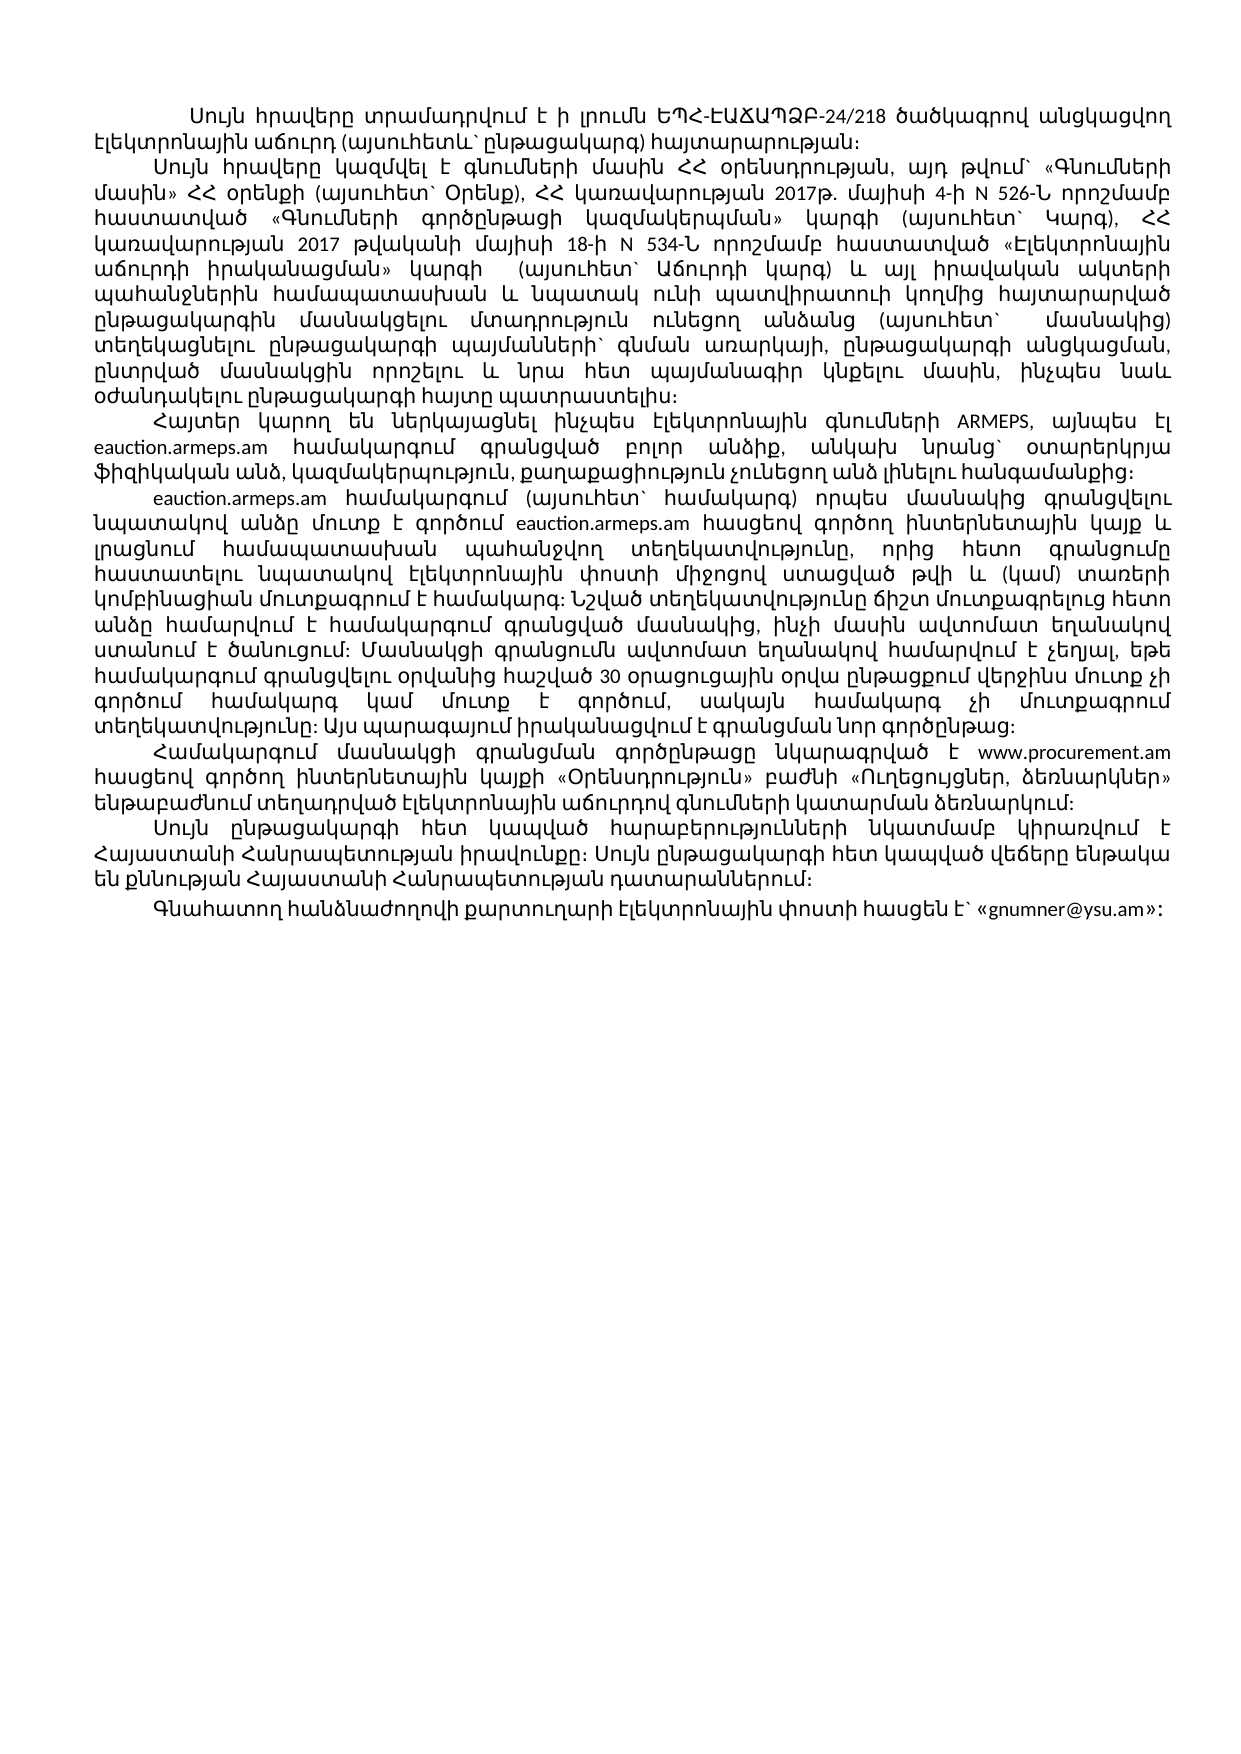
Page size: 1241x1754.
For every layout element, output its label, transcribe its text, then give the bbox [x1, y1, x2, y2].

text Սույն ընթացակարգի հետ կապված հարաբերությունների նկատմամբ կիրառվում է Հայաստանի Հանրապետության իրավունքը։ Սույն ընթացակարգի հետ կապված վեճերը ենթակա են քննության Հայաստանի Հանրապետության դատարաններում։ [94, 815, 1171, 892]
text eauction.armeps.am համակարգում (այսուհետ` համակարգ) որպես մասնակից գրանցվելու նպատակով անձը մուտք է գործում eauction.armeps.am հասցեով գործող ինտերնետային կայք և լրացնում համապատասխան պահանջվող տեղեկատվությունը, որից հետո գրանցումը հաստատելու նպատակով էլեկտրոնային փոստի միջոցով ստացված թվի և (կամ) տառերի կոմբինացիան մուտքագրում է համակարգ: Նշված տեղեկատվությունը ճիշտ մուտքագրելուց հետո անձը համարվում է համակարգում գրանցված մասնակից, ինչի մասին ավտոմատ եղանակով ստանում է ծանուցում: Մասնակցի գրանցումն ավտոմատ եղանակով համարվում է չեղյալ, եթե համակարգում գրանցվելու օրվանից հաշված 30 օրացուցային օրվա ընթացքում վերջինս մուտք չի գործում համակարգ կամ մուտք է գործում, սակայն համակարգ չի մուտքագրում տեղեկատվությունը: Այս պարագայում իրականացվում է գրանցման նոր գործընթաց: [94, 485, 1171, 739]
text Հայտեր կարող են ներկայացնել ինչպես էլեկտրոնային գնումների ARMEPS, այնպես էլ eauction.armeps.am համակարգում գրանցված բոլոր անձիք, անկախ նրանց` օտարերկրյա ֆիզիկական անձ, կազմակերպություն, քաղաքացիություն չունեցող անձ լինելու հանգամանքից։ [94, 409, 1171, 485]
text Գնահատող հանձնաժողովի քարտուղարի էլեկտրոնային փոստի հասցեն է` «gnumner@ysu.am»: [94, 892, 1171, 922]
text Սույն հրավերը կազմվել է գնումների մասին ՀՀ օրենսդրության, այդ թվում` «Գնումների մասին» ՀՀ օրենքի (այսուհետ` Օրենք), ՀՀ կառավարության 2017թ. մայիսի 4-ի N 526-Ն որոշմամբ հաստատված «Գնումների գործընթացի կազմակերպման» կարգի (այսուհետ` Կարգ), ՀՀ կառավարության 2017 թվականի մայիսի 18-ի N 534-Ն որոշմամբ հաստատված «Էլեկտրոնային աճուրդի իրականացման» կարգի (այսուհետ` Աճուրդի կարգ) և այլ իրավական ակտերի պահանջներին համապատասխան և նպատակ ունի պատվիրատուի կողմից հայտարարված ընթացակարգին մասնակցելու մտադրություն ունեցող անձանց (այսուհետ` մասնակից) տեղեկացնելու ընթացակարգի պայմանների` գնման առարկայի, ընթացակարգի անցկացման, ընտրված մասնակցին որոշելու և նրա հետ պայմանագիր կնքելու մասին, ինչպես նաև օժանդակելու ընթացակարգի հայտը պատրաստելիս։ [94, 154, 1171, 409]
text Համակարգում մասնակցի գրանցման գործընթացը նկարագրված է www.procurement.am հասցեով գործող ինտերնետային կայքի «Օրենսդրություն» բաժնի «Ուղեցույցներ, ձեռնարկներ» ենթաբաժնում տեղադրված էլեկտրոնային աճուրդով գնումների կատարման ձեռնարկում: [94, 739, 1171, 815]
text Սույն հրավերը տրամադրվում է ի լրումն ԵՊՀ-ԷԱՃԱՊՁԲ-24/218 ծածկագրով անցկացվող էլեկտրոնային աճուրդ (այսուհետև` ընթացակարգ) հայտարարության։ [94, 104, 1171, 154]
